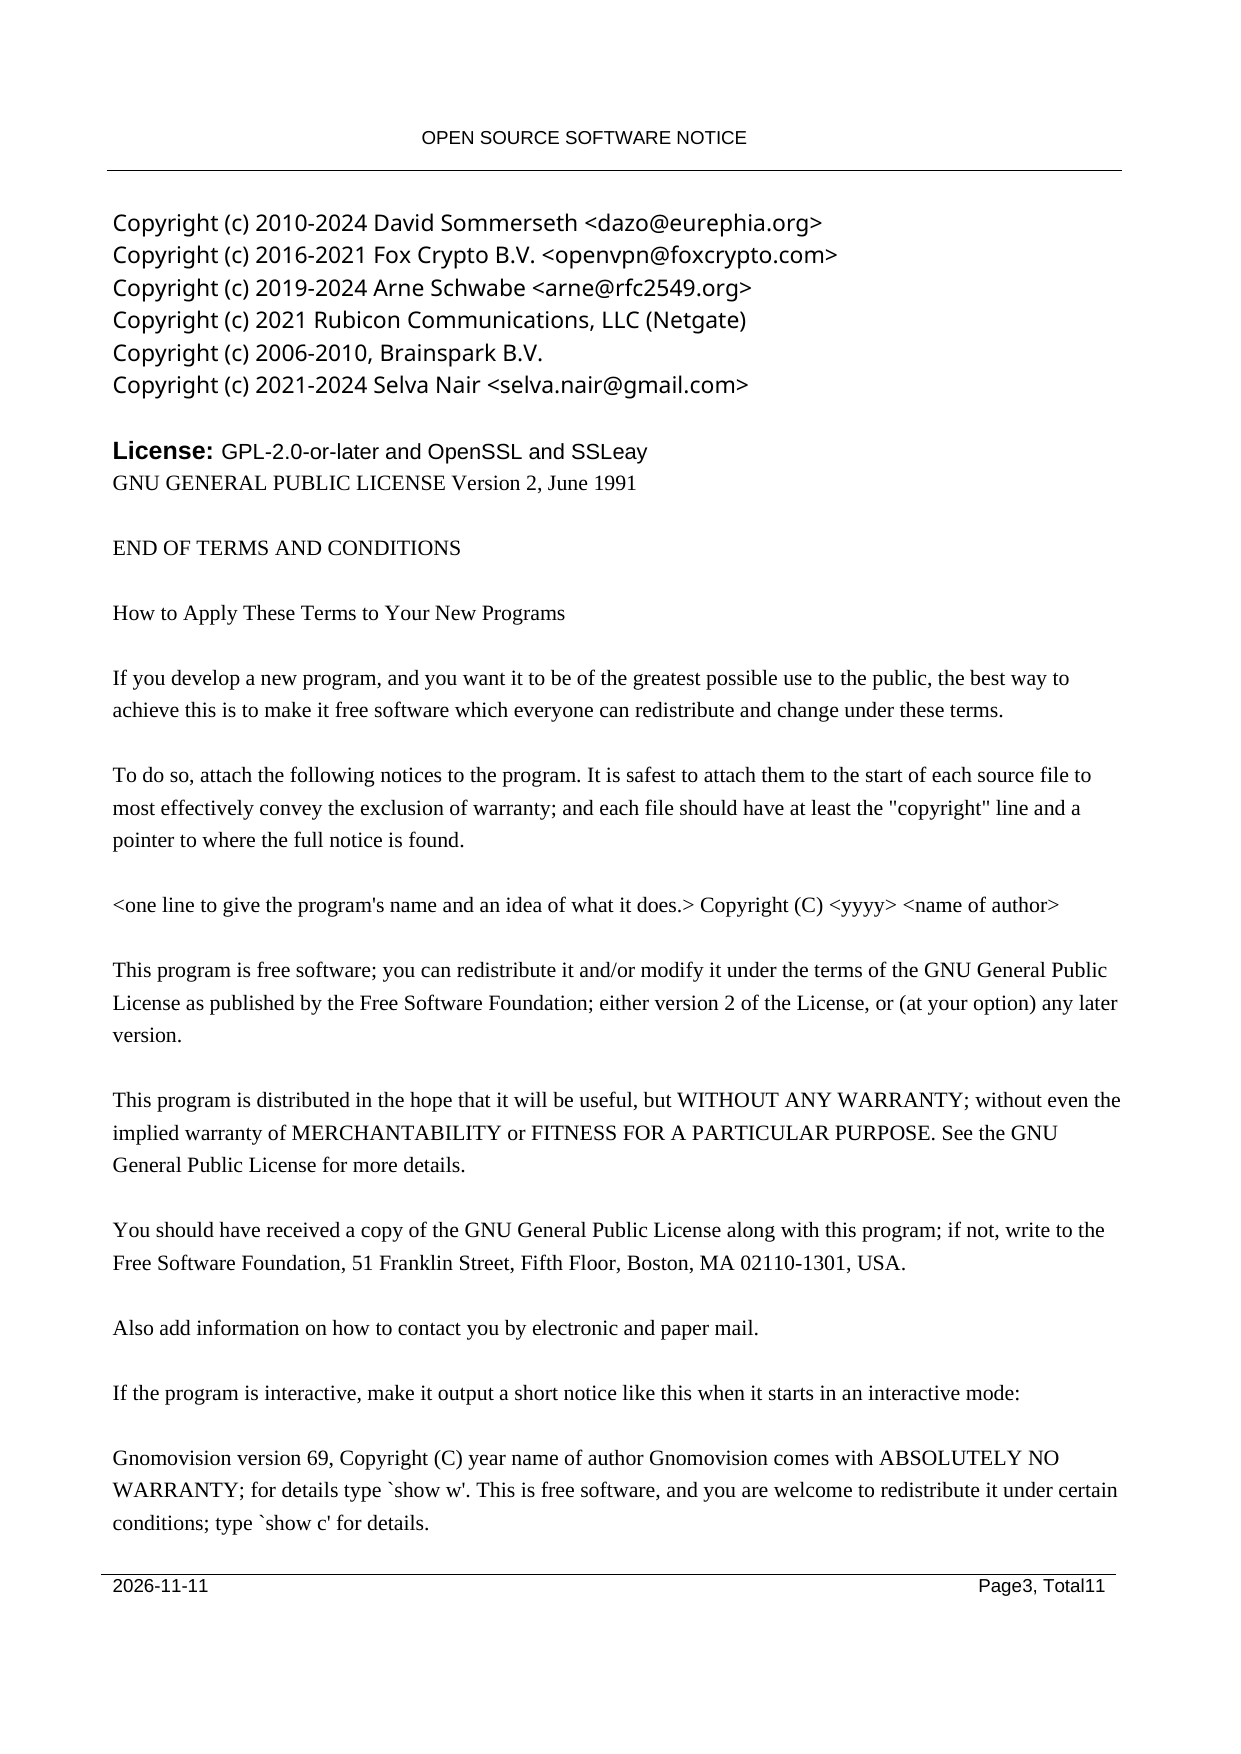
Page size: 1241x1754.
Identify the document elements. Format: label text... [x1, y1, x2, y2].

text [112, 466, 1128, 1539]
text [112, 206, 1128, 434]
text License: GPL-2.0-or-later and OpenSSL and SSLeay [112, 434, 1128, 466]
